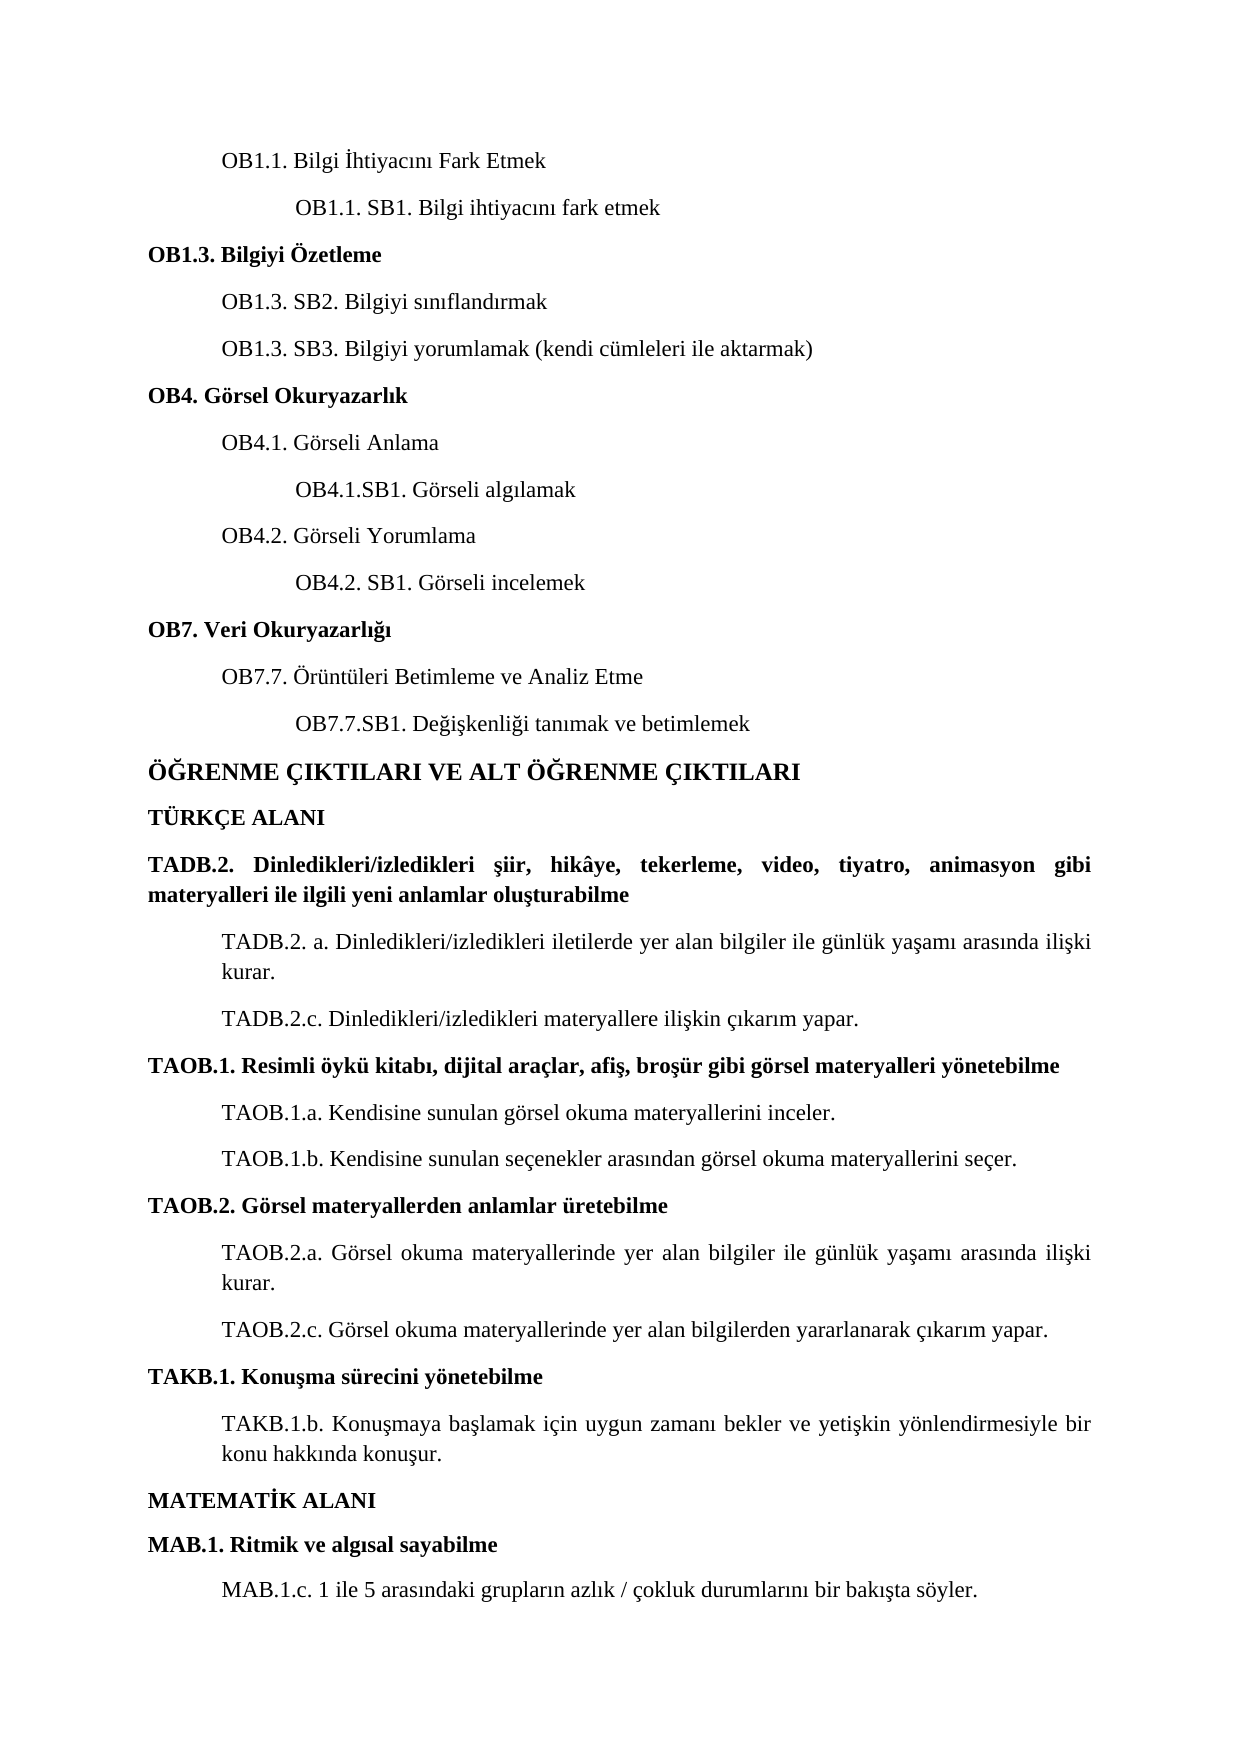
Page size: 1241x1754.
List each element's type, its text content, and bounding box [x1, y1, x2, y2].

text OB4. Görsel Okuryazarlık [148, 382, 1093, 408]
text OB1.3. SB3. Bilgiyi yorumlamak (kendi cümleleri ile aktarmak) [148, 335, 1093, 361]
text TAOB.2.c. Görsel okuma materyallerinde yer alan bilgilerden yararlanarak çıkarım yapar. [221, 1316, 1093, 1343]
text MAB.1. Ritmik ve algısal sayabilme [148, 1531, 1093, 1558]
text OB1.1. Bilgi İhtiyacını Fark Etmek [148, 148, 1093, 174]
text TADB.2. Dinledikleri/izledikleri şiir, hikâye, tekerleme, video, tiyatro, animasyon gibi materyalleri ile ilgili yeni anlamlar oluşturabilme [148, 851, 1093, 907]
text OB1.1. SB1. Bilgi ihtiyacını fark etmek [221, 194, 1093, 221]
text TAOB.2. Görsel materyallerden anlamlar üretebilme [148, 1192, 1093, 1219]
text MATEMATİK ALANI [148, 1487, 1093, 1513]
text TAOB.2.a. Görsel okuma materyallerinde yer alan bilgiler ile günlük yaşamı arasında ilişki kurar. [221, 1239, 1093, 1296]
text TAKB.1. Konuşma sürecini yönetebilme [148, 1363, 1093, 1389]
text OB7.7. Örüntüleri Betimleme ve Analiz Etme [148, 663, 1093, 689]
text OB1.3. Bilgiyi Özetleme [148, 241, 1093, 268]
text OB4.1. Görseli Anlama [148, 429, 1093, 455]
text OB7.7.SB1. Değişkenliği tanımak ve betimlemek [221, 710, 1093, 736]
text TADB.2. a. Dinledikleri/izledikleri iletilerde yer alan bilgiler ile günlük yaşamı arasında ilişki kurar. [221, 928, 1093, 984]
text MAB.1.c. 1 ile 5 arasındaki grupların azlık / çokluk durumlarını bir bakışta söyler. [148, 1576, 1093, 1602]
text TAOB.1.b. Kendisine sunulan seçenekler arasından görsel okuma materyallerini seçer. [148, 1145, 1093, 1172]
text OB4.1.SB1. Görseli algılamak [221, 476, 1093, 502]
text TÜRKÇE ALANI [148, 804, 1093, 830]
text TAOB.1. Resimli öykü kitabı, dijital araçlar, afiş, broşür gibi görsel materyalleri yönetebilme [148, 1052, 1093, 1078]
text TAKB.1.b. Konuşmaya başlamak için uygun zamanı bekler ve yetişkin yönlendirmesiyle bir konu hakkında konuşur. [221, 1410, 1093, 1467]
text OB1.3. SB2. Bilgiyi sınıflandırmak [148, 288, 1093, 314]
text OB4.2. Görseli Yorumlama [148, 523, 1093, 549]
text TAOB.1.a. Kendisine sunulan görsel okuma materyallerini inceler. [148, 1098, 1093, 1125]
text TADB.2.c. Dinledikleri/izledikleri materyallere ilişkin çıkarım yapar. [148, 1005, 1093, 1031]
text ÖĞRENME ÇIKTILARI VE ALT ÖĞRENME ÇIKTILARI [148, 757, 1093, 786]
text OB7. Veri Okuryazarlığı [148, 616, 1093, 643]
text OB4.2. SB1. Görseli incelemek [221, 569, 1093, 596]
